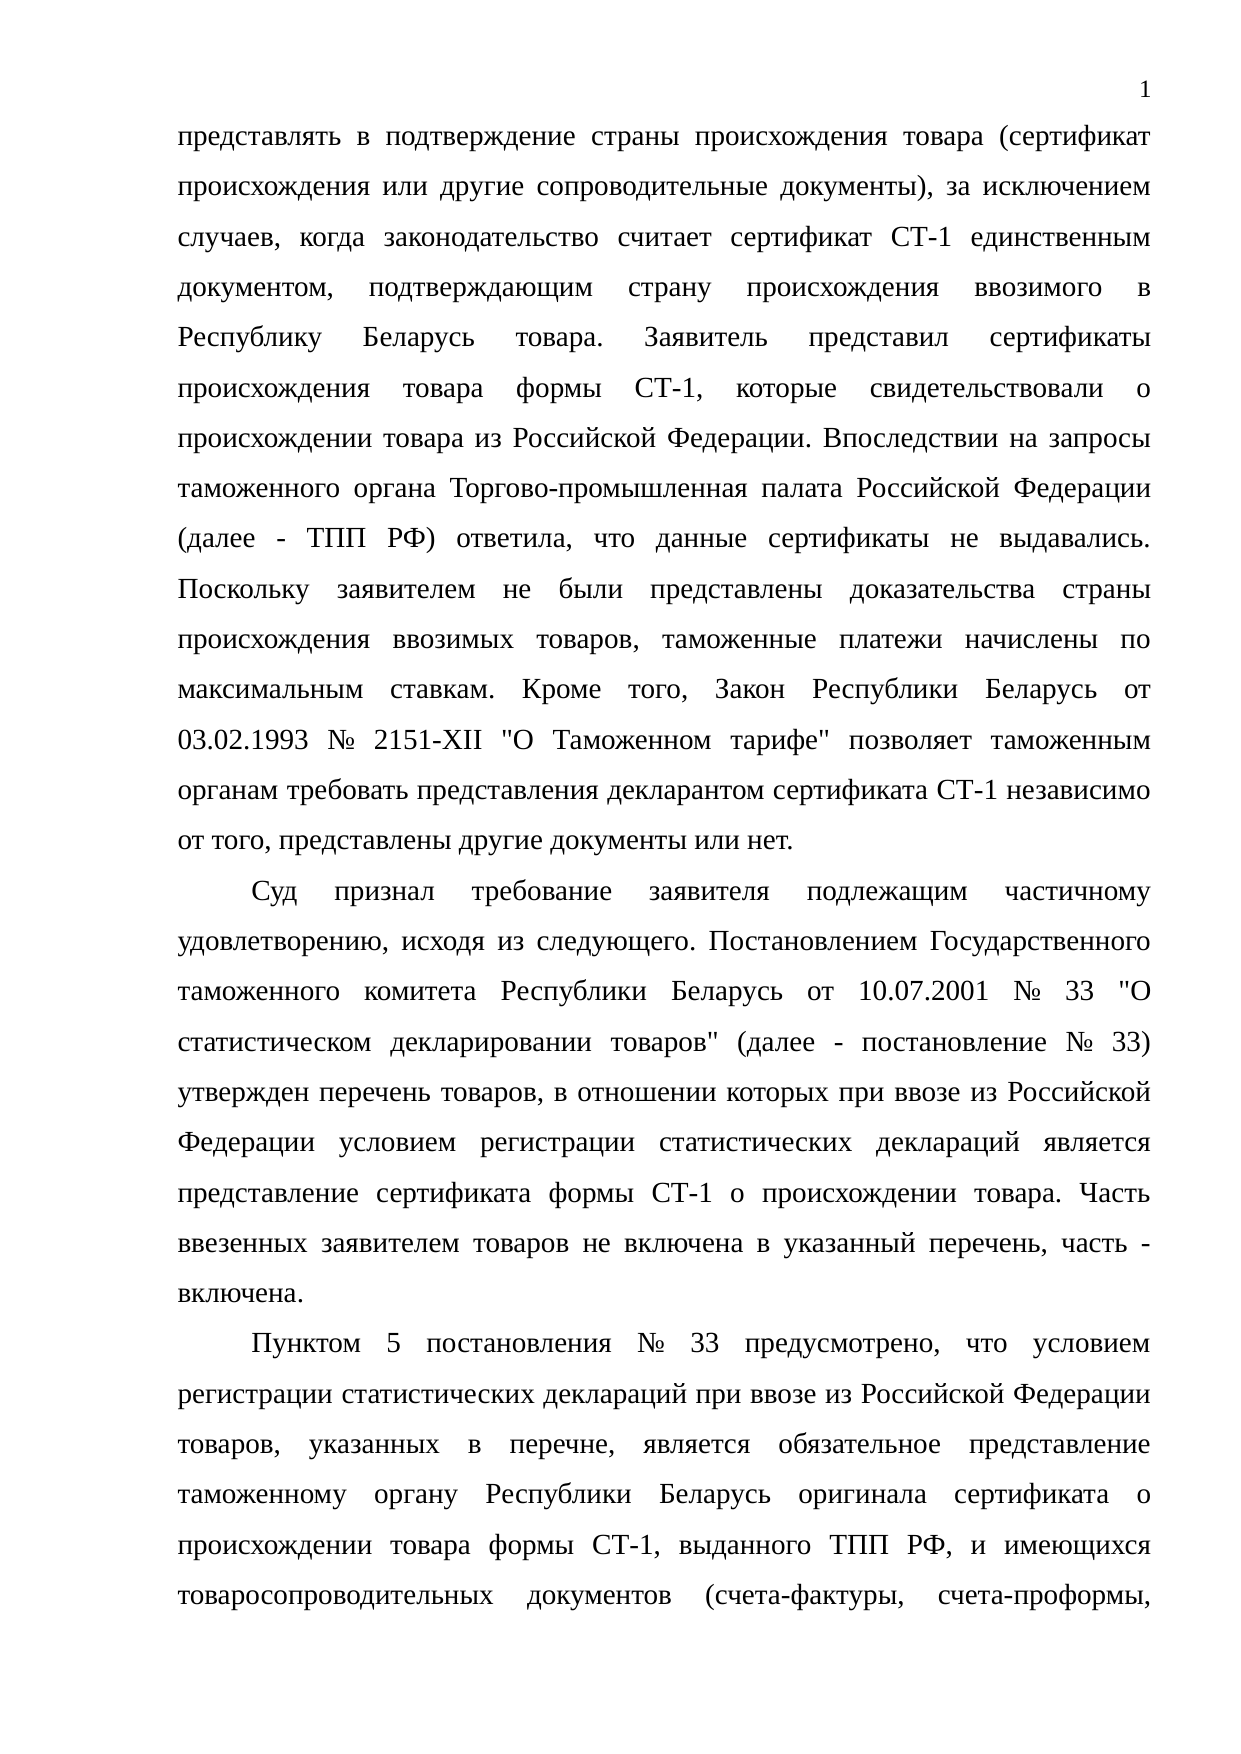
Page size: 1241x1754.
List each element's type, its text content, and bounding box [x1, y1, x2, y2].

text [177, 1326, 1152, 1611]
text Суд признал требование заявителя подлежащим частичному удовлетворению, исходя из следующего. Постановлением Государственного таможенного комитета Республики Беларусь от 10.07.2001 № 33 "О статистическом декларировании товаров" (далее - постановление № 33) утвержден перечень товаров, в отношении которых при ввозе из Российской Федерации условием регистрации статистических деклараций является представление сертификата формы СТ-1 о происхождении товара. Часть ввезенных заявителем товаров не включена в указанный перечень, часть - включена. [177, 873, 1152, 1309]
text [177, 118, 1152, 856]
